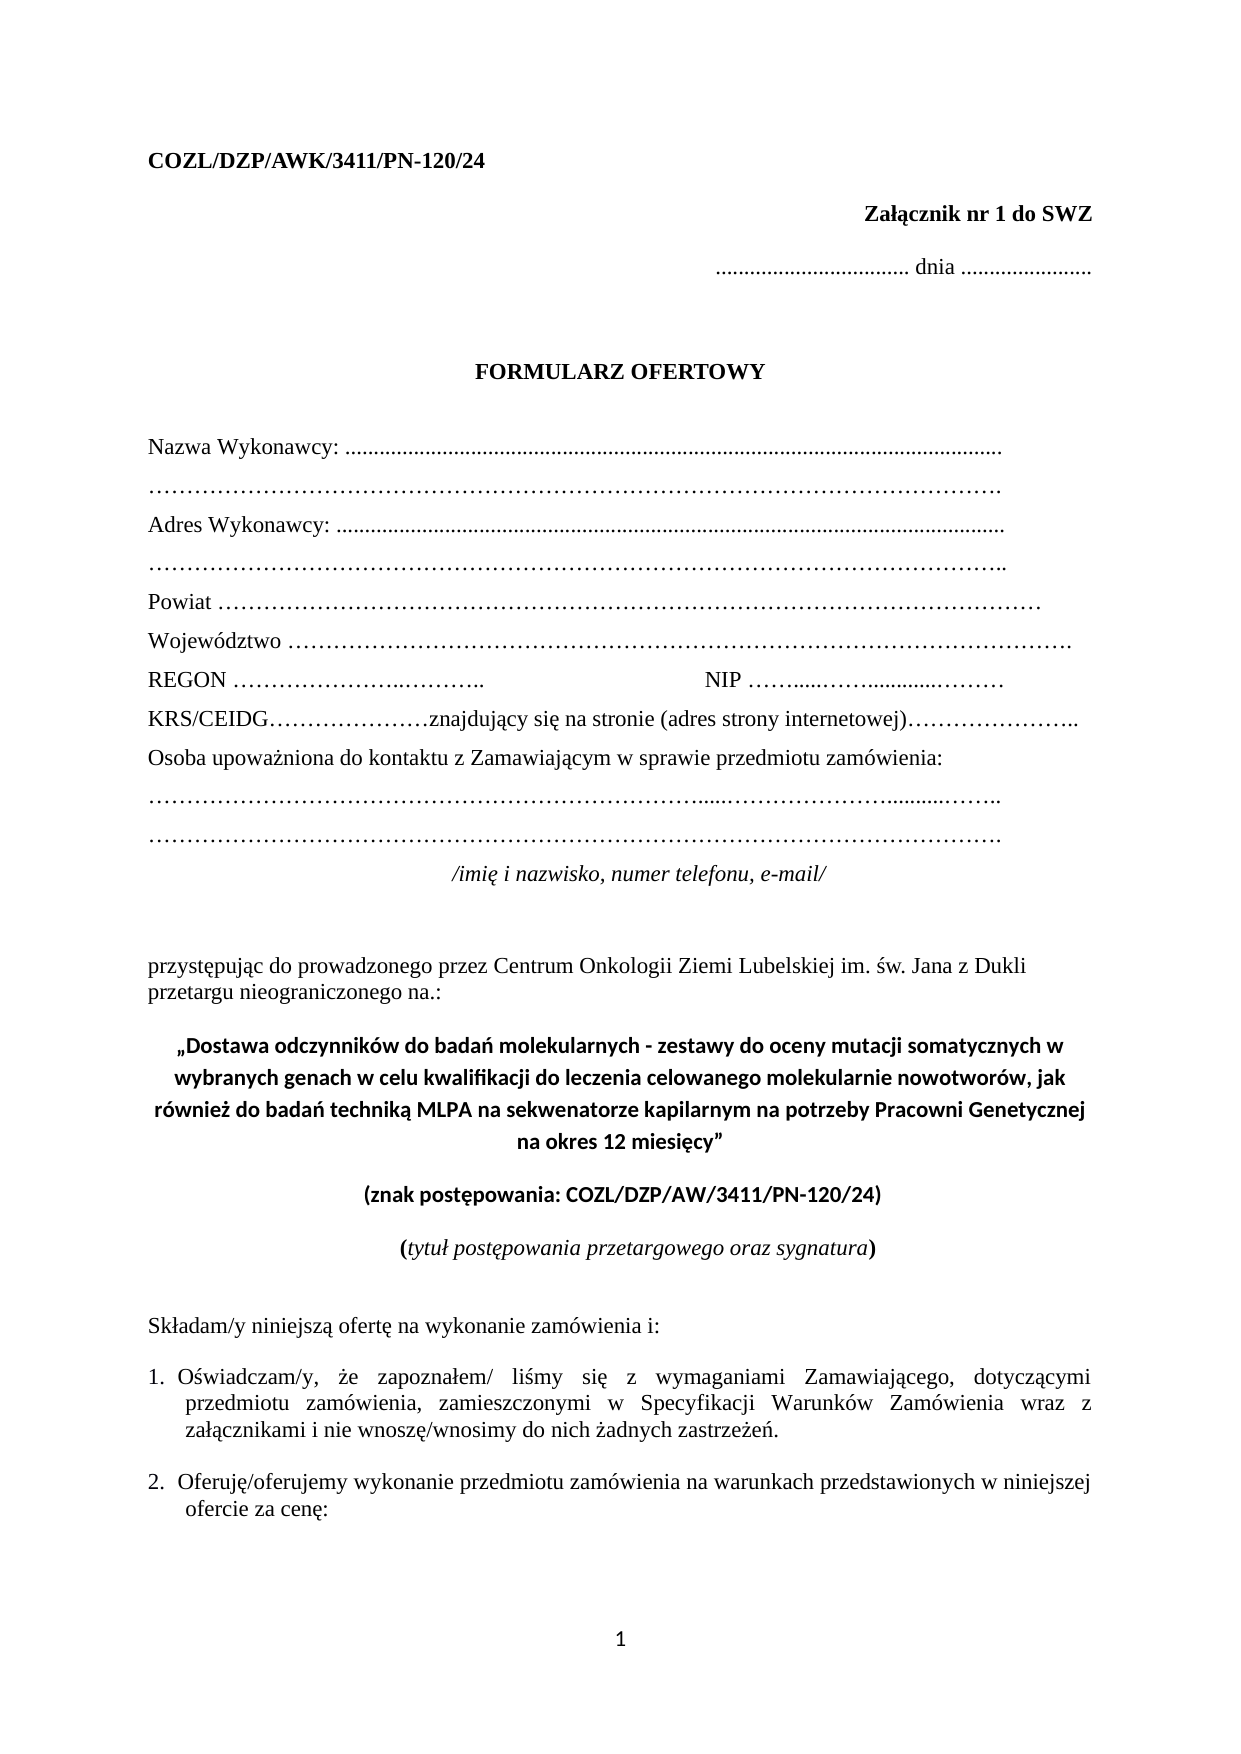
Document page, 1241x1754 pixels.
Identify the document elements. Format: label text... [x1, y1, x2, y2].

text FORMULARZ OFERTOWY [148, 358, 1093, 385]
text ……………………………………………………………….....…………………..........…….. [148, 783, 1093, 809]
text przystępując do prowadzonego przez Centrum Onkologii Ziemi Lubelskiej im. św. Jana z Dukli [148, 952, 1093, 978]
list Oświadczam/y, że zapoznałem/ liśmy się z wymaganiami Zamawiającego, dotyczącymi przedmiotu zamówienia, zamieszczonymi w Specyfikacji Warunków Zamówienia wraz z załącznikami i nie wnoszę/wnosimy do nich żadnych zastrzeżeń. [148, 1363, 1093, 1442]
text (tytuł postępowania przetargowego oraz sygnatura) [177, 1233, 1093, 1260]
text Osoba upoważniona do kontaktu z Zamawiającym w sprawie przedmiotu zamówienia: [148, 744, 1093, 770]
text …………………………………………………………………………………………………. [148, 821, 1093, 848]
text Składam/y niniejszą ofertę na wykonanie zamówienia i: [148, 1313, 1093, 1339]
text …………………………………………………………………………………………………. [148, 472, 1093, 498]
text ………………………………………………………………………………………………….. [148, 549, 1093, 576]
text przetargu nieograniczonego na.: [148, 978, 1093, 1004]
text .................................. dnia ....................... [148, 253, 1093, 279]
text COZL/DZP/AWK/3411/PN-120/24 [148, 148, 1093, 174]
text (znak postępowania: COZL/DZP/AW/3411/PN-120/24) [148, 1181, 1093, 1208]
text REGON …………………..……….. NIP …….....……............……… [148, 666, 1093, 692]
text Załącznik nr 1 do SWZ [148, 200, 1093, 227]
text KRS/CEIDG…………………znajdujący się na stronie (adres strony internetowej)………………….. [148, 705, 1093, 731]
list Oferuję/oferujemy wykonanie przedmiotu zamówienia na warunkach przedstawionych w niniejszej ofercie za cenę: [148, 1468, 1093, 1521]
text Adres Wykonawcy: ..................................................................................................................... [148, 511, 1093, 537]
text Nazwa Wykonawcy: ................................................................................................................... [148, 433, 1093, 459]
text Województwo …………………………………………………………………………………………. [148, 627, 1093, 653]
text „Dostawa odczynników do badań molekularnych - zestawy do oceny mutacji somatycznych w wybranych genach w celu kwalifikacji do leczenia celowanego molekularnie nowotworów, jak również do badań techniką MLPA na sekwenatorze kapilarnym na potrzeby Pracowni Genetycznej na okres 12 miesięcy” [148, 1031, 1093, 1156]
text Powiat ……………………………………………………………………………………………… [148, 588, 1093, 615]
text /imię i nazwisko, numer telefonu, e-mail/ [185, 860, 1093, 887]
